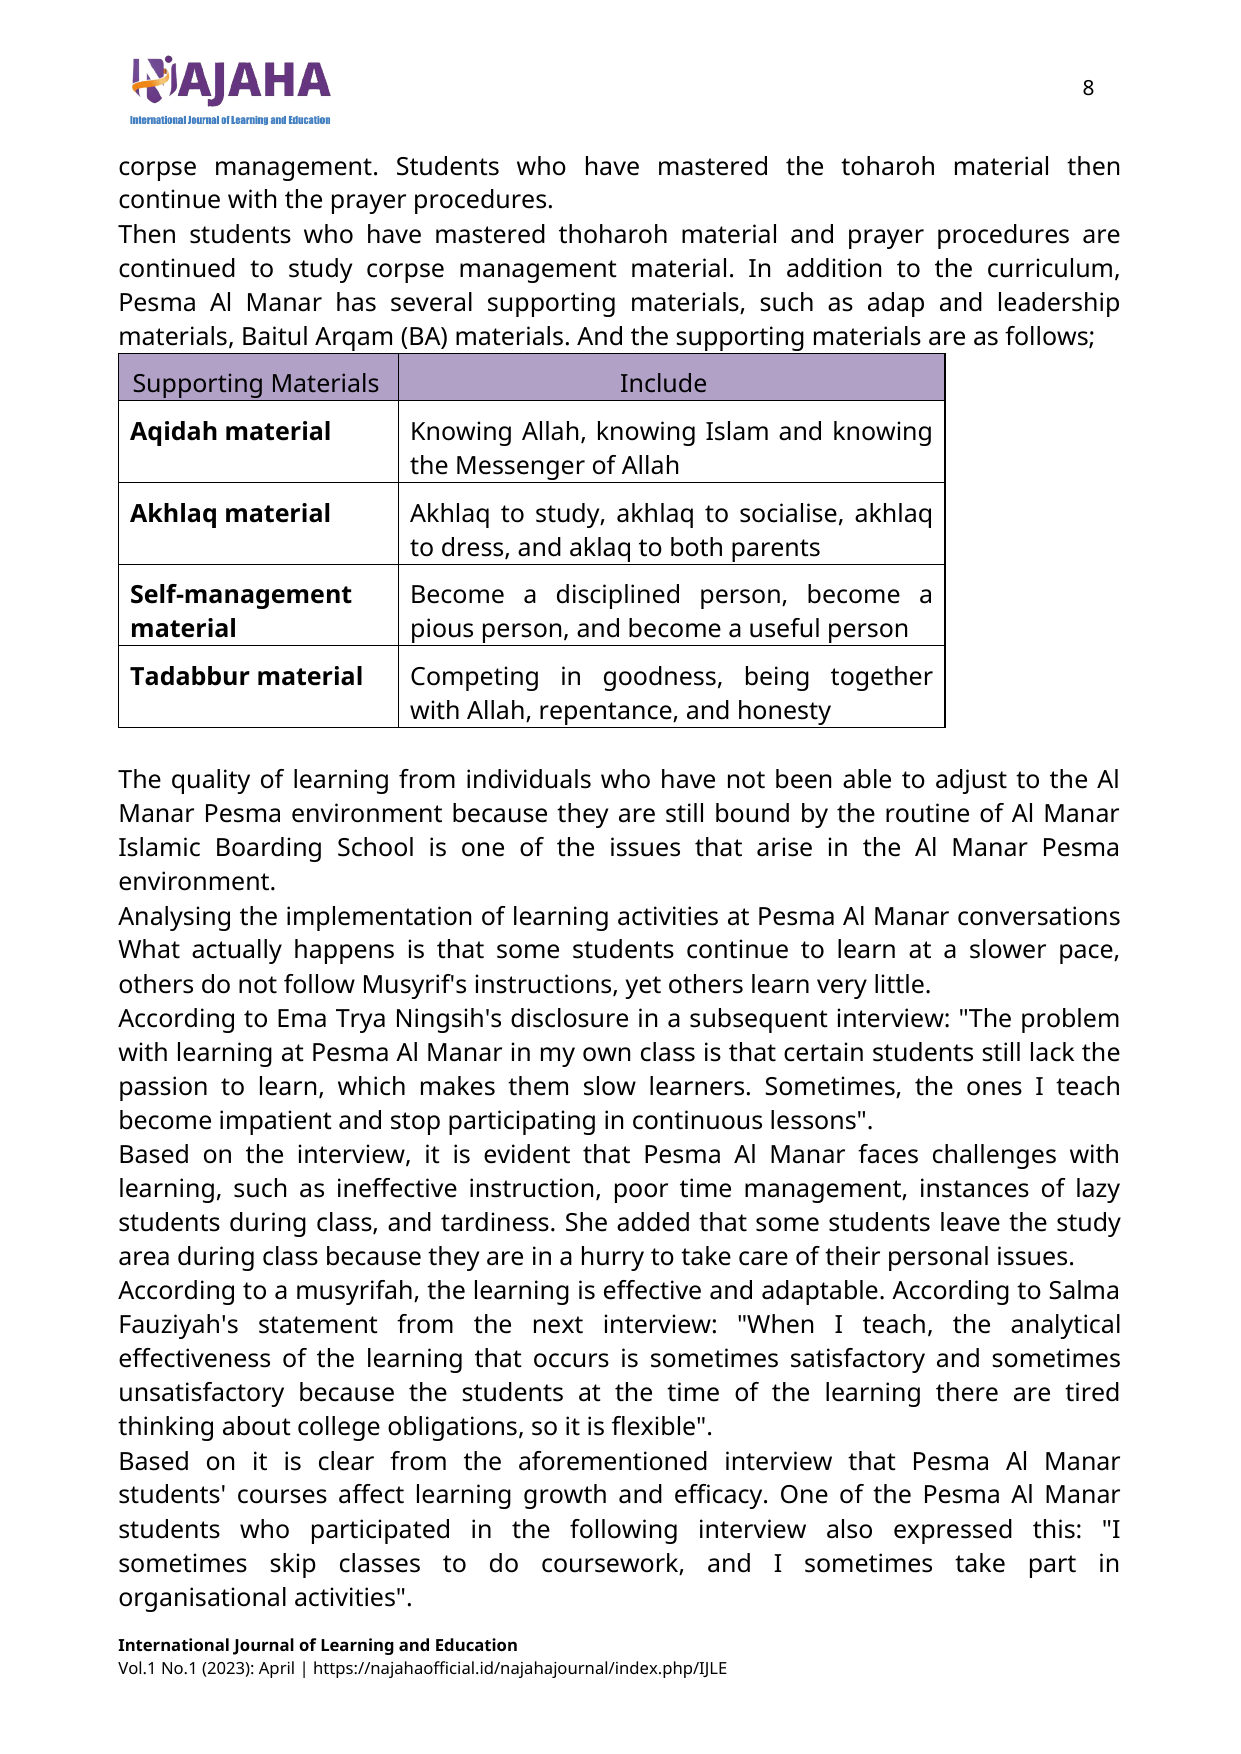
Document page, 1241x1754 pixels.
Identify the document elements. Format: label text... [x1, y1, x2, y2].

text Analysing the implementation of learning activities at Pesma Al Manar conversations What actually happens is that some students continue to learn at a slower pace, others do not follow Musyrif's instructions, yet others learn very little. [118, 898, 1122, 1000]
table_cell Tadabbur material [119, 646, 398, 727]
text According to Ema Trya Ningsih's disclosure in a subsequent interview: "The problem with learning at Pesma Al Manar in my own class is that certain students still lack the passion to learn, which makes them slow learners. Sometimes, the ones I teach become impatient and stop participating in continuous lessons". [118, 1000, 1122, 1137]
table_cell Akhlaq to study, akhlaq to socialise, akhlaq to dress, and aklaq to both parents [399, 483, 944, 563]
table_cell Knowing Allah, knowing Islam and knowing the Messenger of Allah [399, 401, 944, 482]
table_header Supporting Materials [119, 354, 398, 400]
table_cell Aqidah material [119, 401, 398, 482]
picture [125, 52, 337, 128]
table_cell Self-management material [119, 565, 398, 645]
text The quality of learning from individuals who have not been able to adjust to the Al Manar Pesma environment because they are still bound by the routine of Al Manar Islamic Boarding School is one of the issues that arise in the Al Manar Pesma environment. [118, 762, 1122, 898]
text Then students who have mastered thoharoh material and prayer procedures are continued to study corpse management material. In addition to the curriculum, Pesma Al Manar has several supporting materials, such as adap and leadership materials, Baitul Arqam (BA) materials. And the supporting materials are as follows; [118, 216, 1122, 352]
table_cell Akhlaq material [119, 483, 398, 563]
text Based on it is clear from the aforementioned interview that Pesma Al Manar students' courses affect learning growth and efficacy. One of the Pesma Al Manar students who participated in the following interview also expressed this: "I sometimes skip classes to do coursework, and I sometimes take part in organisational activities". [118, 1443, 1122, 1613]
table_cell Become a disciplined person, become a pious person, and become a useful person [399, 565, 944, 645]
text Based on the interview, it is evident that Pesma Al Manar faces challenges with learning, such as ineffective instruction, poor time management, instances of lazy students during class, and tardiness. She added that some students leave the study area during class because they are in a hurry to take care of their personal issues. [118, 1137, 1122, 1273]
text According to a musyrifah, the learning is effective and adaptable. According to Salma Fauziyah's statement from the next interview: "When I teach, the analytical effectiveness of the learning that occurs is sometimes satisfactory and sometimes unsatisfactory because the students at the time of the learning there are tired thinking about college obligations, so it is flexible". [118, 1273, 1122, 1443]
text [118, 148, 1122, 216]
table_header Include [399, 354, 944, 400]
table_cell Competing in goodness, being together with Allah, repentance, and honesty [399, 646, 944, 727]
